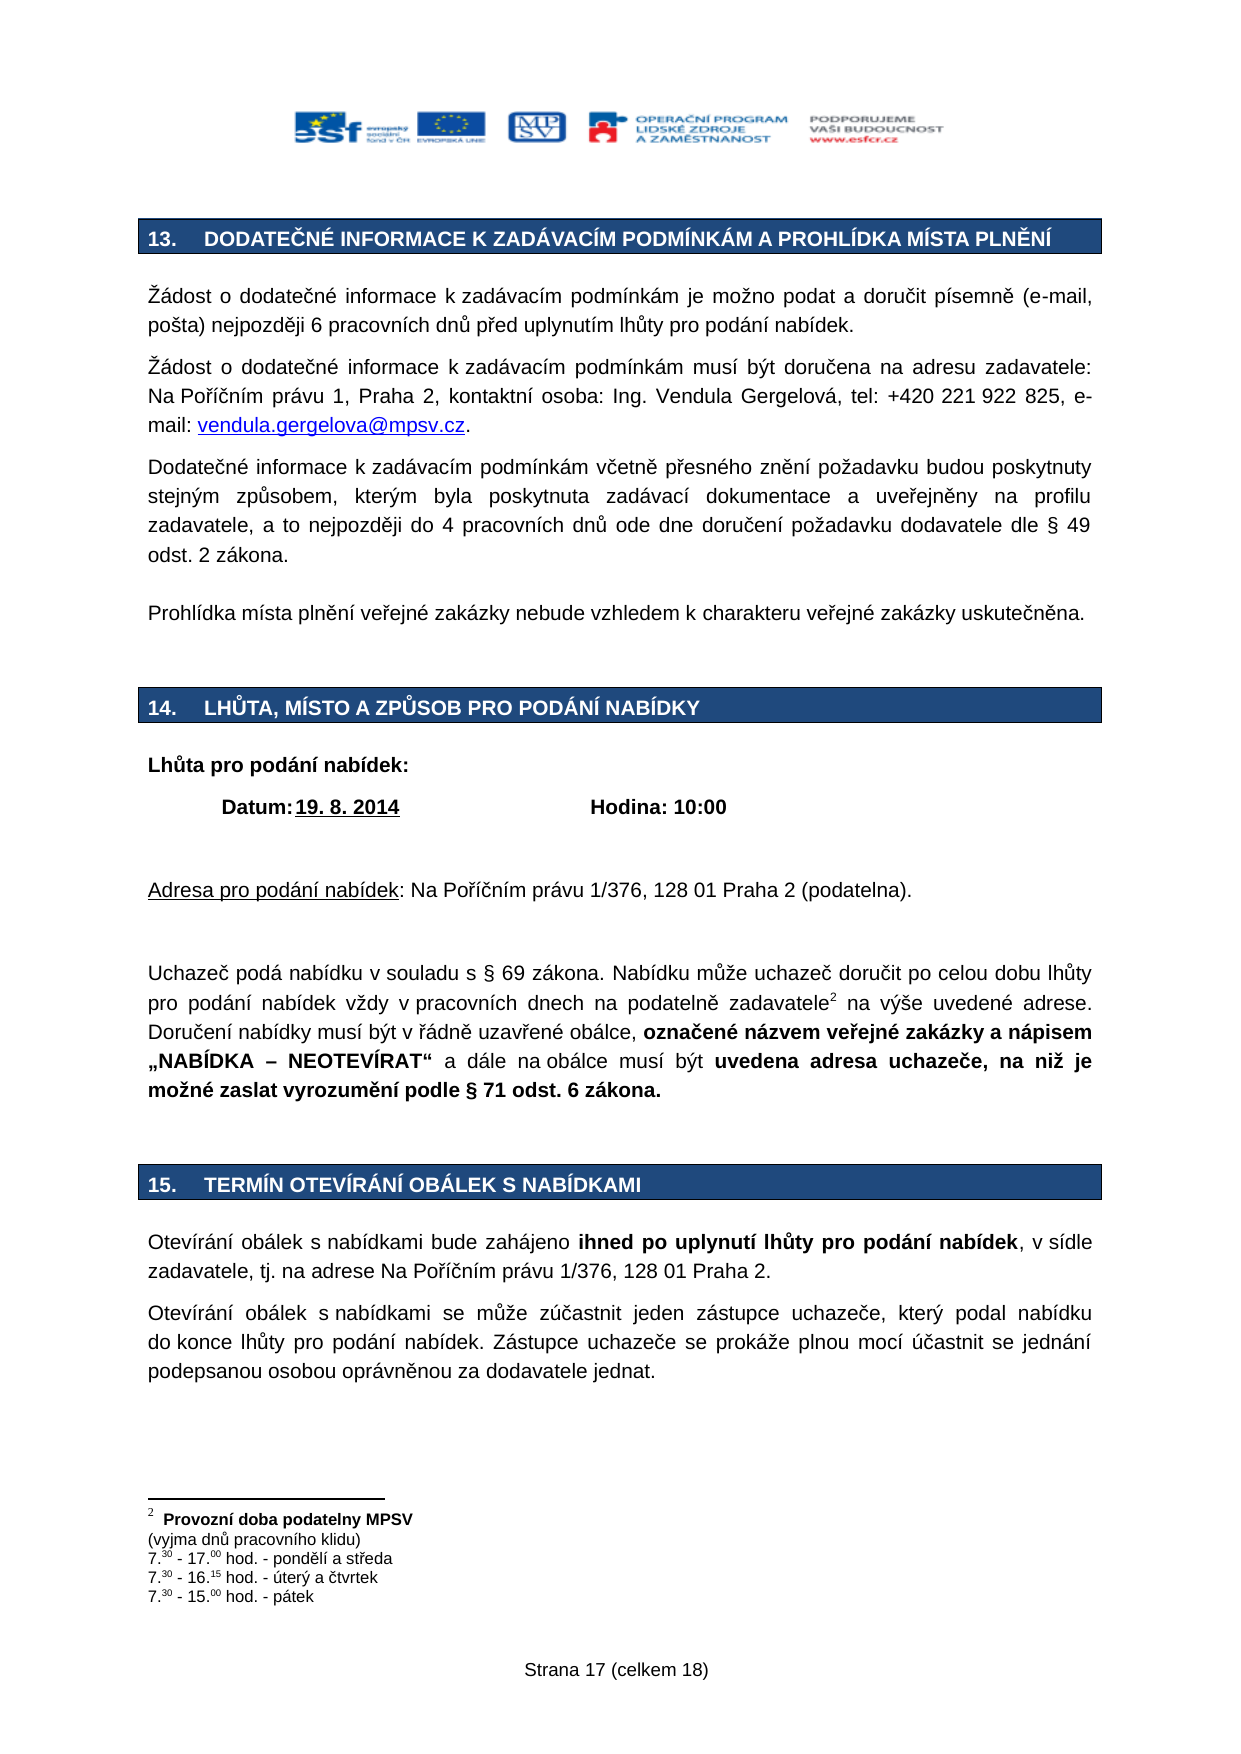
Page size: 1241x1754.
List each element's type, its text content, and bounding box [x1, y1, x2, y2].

text Adresa pro podání nabídek: Na Poříčním právu 1/376, 128 01 Praha 2 (podatelna). [148, 873, 1104, 902]
text Uchazeč podá nabídku v souladu s § 69 zákona. Nabídku může uchazeč doručit po celou dobu lhůty pro podání nabídek vždy v pracovních dnech na podatelně zadavatele na výše uvedené adrese. Doručení nabídky musí být v řádně uzavřené obálce, označené názvem veřejné zakázky a nápisem „NABÍDKA – NEOTEVÍRAT“ a dále na obálce musí být uvedena adresa uchazeče, na niž je možné zaslat vyrozumění podle § 71 odst. 6 zákona. [148, 956, 1092, 1102]
text Otevírání obálek s nabídkami se může zúčastnit jeden zástupce uchazeče, který podal nabídku do konce lhůty pro podání nabídek. Zástupce uchazeče se prokáže plnou mocí účastnit se jednání podepsanou osobou oprávněnou za dodavatele jednat. [148, 1296, 1093, 1383]
text Žádost o dodatečné informace k zadávacím podmínkám musí být doručena na adresu zadavatele: Na Poříčním právu 1, Praha 2, kontaktní osoba: Ing. Vendula Gergelová, tel: +420 221 922 825, e-mail: vendula.gergelova@mpsv.cz. [148, 350, 1092, 437]
text Lhůta pro podání nabídek: [148, 748, 1104, 777]
subtitle dodatečné informace k zadávacím podmínkám a prohlídka místa plnění [139, 220, 1101, 253]
text Dodatečné informace k zadávacím podmínkám včetně přesného znění požadavku budou poskytnuty stejným způsobem, kterým byla poskytnuta zadávací dokumentace a uveřejněny na profilu zadavatele, a to nejpozději do 4 pracovních dnů ode dne doručení požadavku dodavatele dle § 49 odst. 2 zákona. [148, 450, 1092, 566]
subtitle LHŮTA, MÍSTO a způsob PRO PODÁNÍ NABÍDKY [139, 688, 1101, 722]
text Datum: 19. 8. 2014 Hodina: 10:00 [148, 789, 1104, 818]
text Prohlídka místa plnění veřejné zakázky nebude vzhledem k charakteru veřejné zakázky uskutečněna. [148, 596, 1092, 625]
subtitle TERMÍN OTEVÍRÁNÍ OBÁLEK S NABÍDKAMI [139, 1165, 1101, 1199]
text Žádost o dodatečné informace k zadávacím podmínkám je možno podat a doručit písemně (e-mail, pošta) nejpozději 6 pracovních dnů před uplynutím lhůty pro podání nabídek. [148, 279, 1092, 337]
text Otevírání obálek s nabídkami bude zahájeno ihned po uplynutí lhůty pro podání nabídek, v sídle zadavatele, tj. na adrese Na Poříčním právu 1/376, 128 01 Praha 2. [148, 1225, 1093, 1283]
